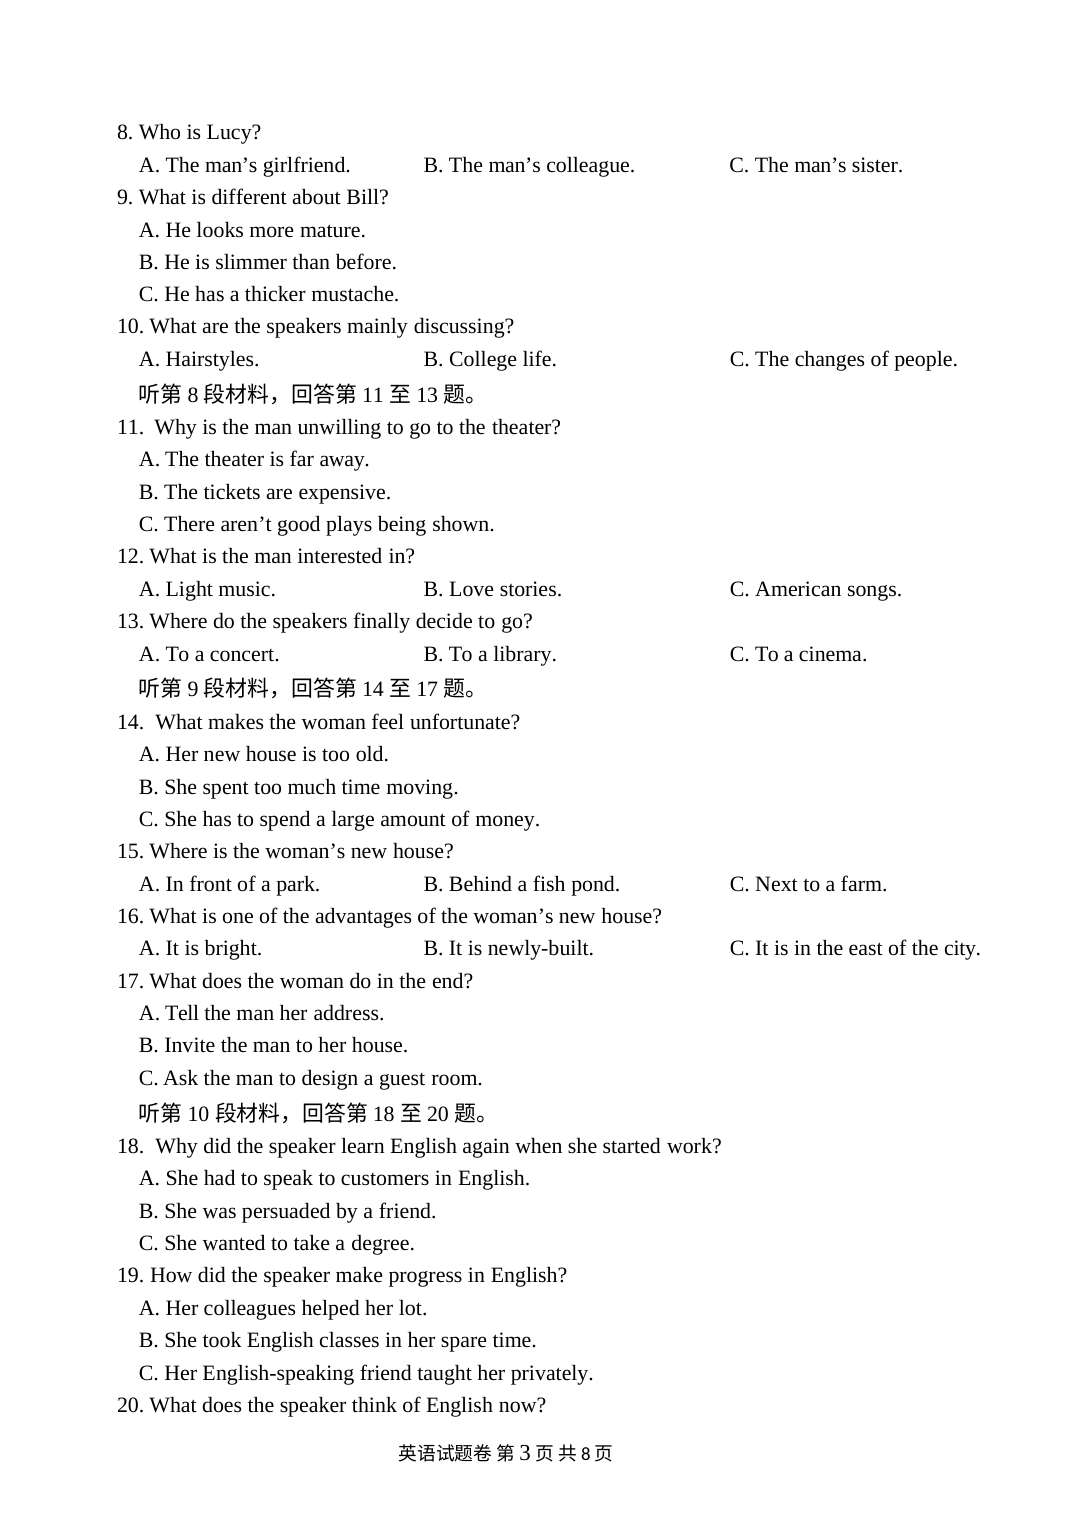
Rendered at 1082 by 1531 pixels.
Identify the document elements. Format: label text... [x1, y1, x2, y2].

list Why did the speaker learn English again when she started work? [117, 1133, 1014, 1158]
list She was persuaded by a friend. [138, 1198, 1014, 1223]
list She spent too much time moving. [138, 774, 1014, 799]
list Her new house is too old. [138, 741, 1014, 766]
list She wanted to take a degree. [138, 1230, 1014, 1255]
list She took English classes in her spare time. [138, 1327, 1014, 1352]
list What does the woman do in the end? [117, 968, 1014, 993]
list How did the speaker make progress in English? [117, 1262, 1014, 1287]
text A. It is bright. B. It is newly-built. C. It is in the east of the city. [139, 935, 1014, 960]
list Her colleagues helped her lot. [138, 1294, 1014, 1320]
list What is different about Bill? [117, 184, 1014, 209]
list Ask the man to design a guest room. [138, 1064, 1014, 1090]
list He looks more mature. [138, 217, 1014, 242]
text A. To a concert. B. To a library. C. To a cinema. [139, 641, 1014, 666]
list Her English-speaking friend taught her privately. [138, 1359, 1014, 1385]
text A. In front of a park. B. Behind a fish pond. C. Next to a farm. [139, 871, 1014, 896]
list Invite the man to her house. [138, 1032, 1014, 1057]
list Who is Lucy? [117, 119, 1014, 144]
text A. Light music. B. Love stories. C. American songs. [139, 576, 1014, 601]
list What makes the woman feel unfortunate? [117, 709, 1014, 734]
list Where is the woman’s new house? [117, 838, 1014, 863]
text 听第 8 段材料，回答第 11 至 13 题。 [139, 377, 1014, 408]
list What is the man interested in? [117, 543, 1014, 569]
list The theater is far away. [139, 446, 1014, 472]
list Why is the man unwilling to go to the theater? [117, 414, 1014, 439]
text A. The man’s girlfriend. B. The man’s colleague. C. The man’s sister. [139, 152, 1014, 177]
list There aren’t good plays being shown. [138, 511, 1014, 536]
text 听第 9 段材料，回答第 14 至 17 题。 [139, 671, 1014, 703]
list What is one of the advantages of the woman’s new house? [117, 903, 1014, 928]
list What does the speaker think of English now? [117, 1392, 1014, 1417]
list The tickets are expensive. [138, 479, 1014, 504]
list She has to spend a large amount of money. [138, 806, 1014, 831]
list He is slimmer than before. [138, 249, 1014, 274]
text 听第 10 段材料，回答第 18 至 20 题。 [139, 1096, 1014, 1127]
list She had to speak to customers in English. [138, 1165, 1014, 1191]
list What are the speakers mainly discussing? [117, 313, 1014, 339]
list Tell the man her address. [139, 1000, 1014, 1025]
list Where do the speakers finally decide to go? [117, 608, 1014, 633]
list He has a thicker mustache. [138, 281, 1014, 306]
text A. Hairstyles. B. College life. C. The changes of people. [139, 346, 1014, 371]
